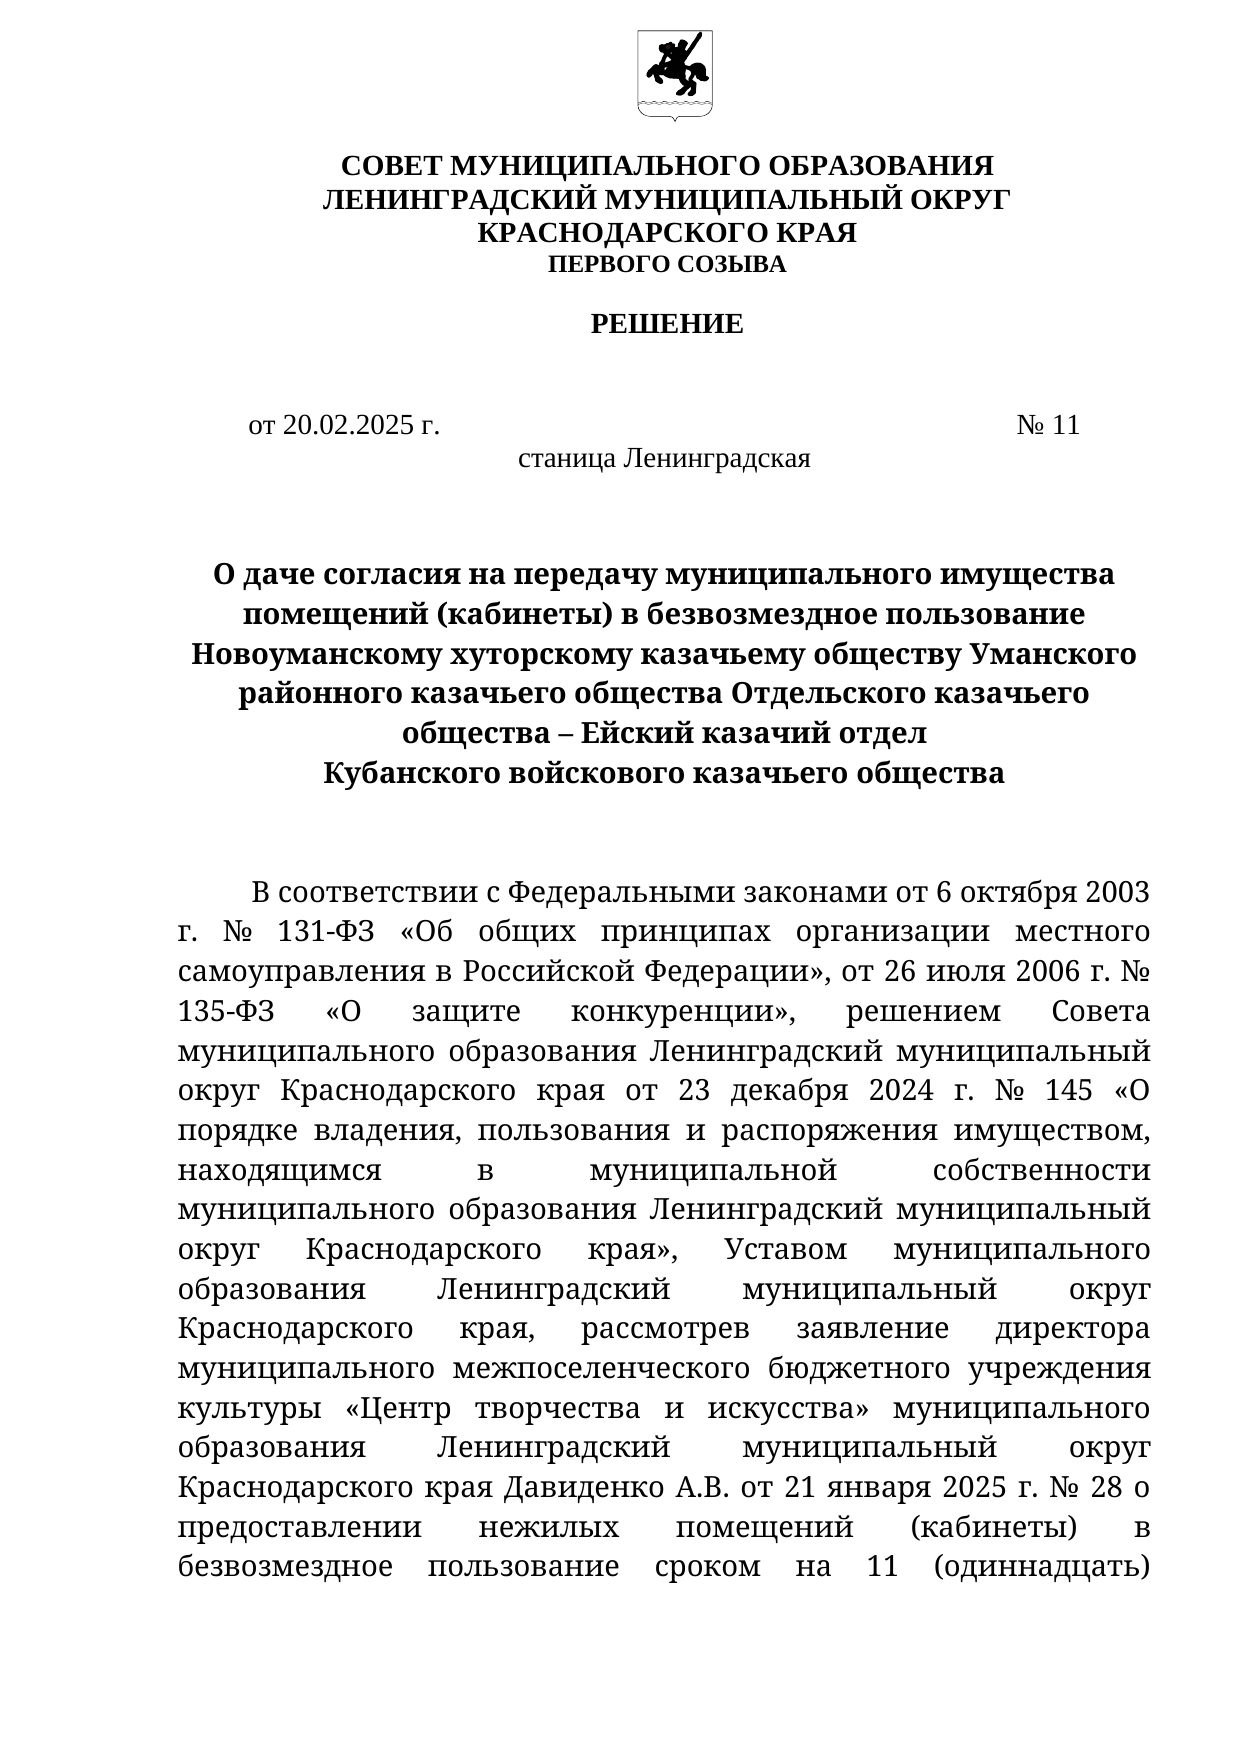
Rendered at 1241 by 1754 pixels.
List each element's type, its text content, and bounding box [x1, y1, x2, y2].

text СОВЕТ МУНИЦИПАЛЬНОГО ОБРАЗОВАНИЯ [177, 148, 1157, 182]
text ЛЕНИНГРАДСКИЙ МУНИЦИПАЛЬНЫЙ ОКРУГ [177, 182, 1157, 215]
text Кубанского войскового казачьего общества [177, 752, 1152, 792]
text О даче согласия на передачу муниципального имущества помещений (кабинеты) в безвозмездное пользование Новоуманскому хуторскому казачьему обществу Уманского районного казачьего общества Отдельского казачьего общества – Ейский казачий отдел [177, 553, 1152, 752]
text от 20.02.2025 г. № 11 [177, 407, 1152, 441]
text КРАСНОДАРСКОГО КРАЯ [177, 215, 1157, 249]
text станица Ленинградская [177, 441, 1152, 474]
text РЕШЕНИЕ [177, 306, 1157, 340]
text ПЕРВОГО СОЗЫВА [177, 249, 1157, 278]
picture [636, 29, 713, 124]
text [177, 871, 1152, 1585]
